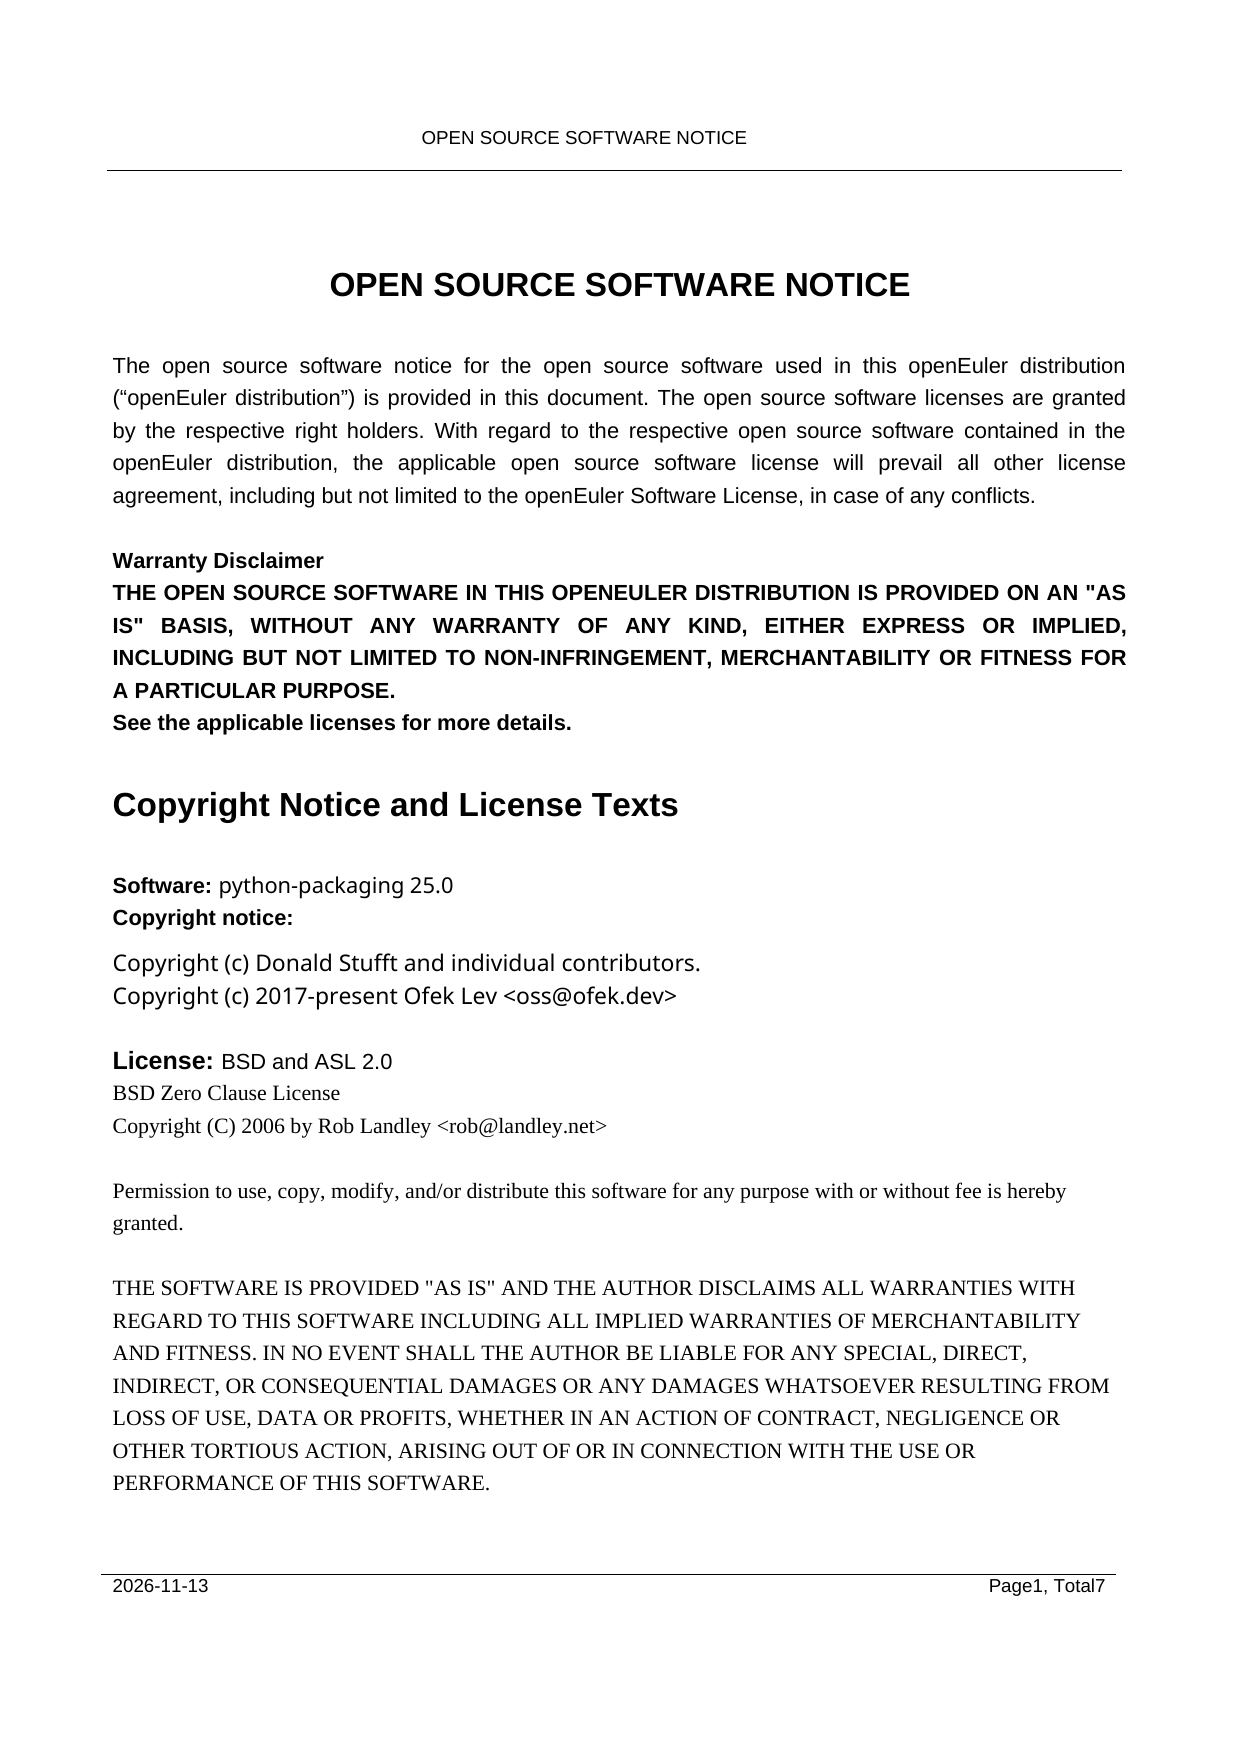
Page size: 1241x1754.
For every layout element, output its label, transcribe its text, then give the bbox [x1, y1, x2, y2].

title Software: python-packaging 25.0 [112, 869, 1128, 901]
text License: BSD and ASL 2.0 [112, 1044, 1128, 1077]
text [112, 1077, 1128, 1499]
text OPEN SOURCE SOFTWARE NOTICE [112, 251, 1128, 316]
text The open source software notice for the open source software used in this openEuler distribution (“openEuler distribution”) is provided in this document. The open source software licenses are granted by the respective right holders. With regard to the respective open source software contained in the openEuler distribution, the applicable open source software license will prevail all other license agreement, including but not limited to the openEuler Software License, in case of any conflicts. [112, 349, 1128, 511]
text THE OPEN SOURCE SOFTWARE IN THIS OPENEULER DISTRIBUTION IS PROVIDED ON AN "AS IS" BASIS, WITHOUT ANY WARRANTY OF ANY KIND, EITHER EXPRESS OR IMPLIED, INCLUDING BUT NOT LIMITED TO NON-INFRINGEMENT, MERCHANTABILITY OR FITNESS FOR A PARTICULAR PURPOSE. See the applicable licenses for more details. [112, 576, 1128, 739]
text Warranty Disclaimer [112, 544, 1128, 576]
text Copyright notice: [112, 901, 1128, 934]
text Copyright Notice and License Texts [112, 771, 1128, 836]
text Copyright (c) Donald Stufft and individual contributors. Copyright (c) 2017-present Ofek Lev <oss@ofek.dev> [112, 947, 1128, 1044]
